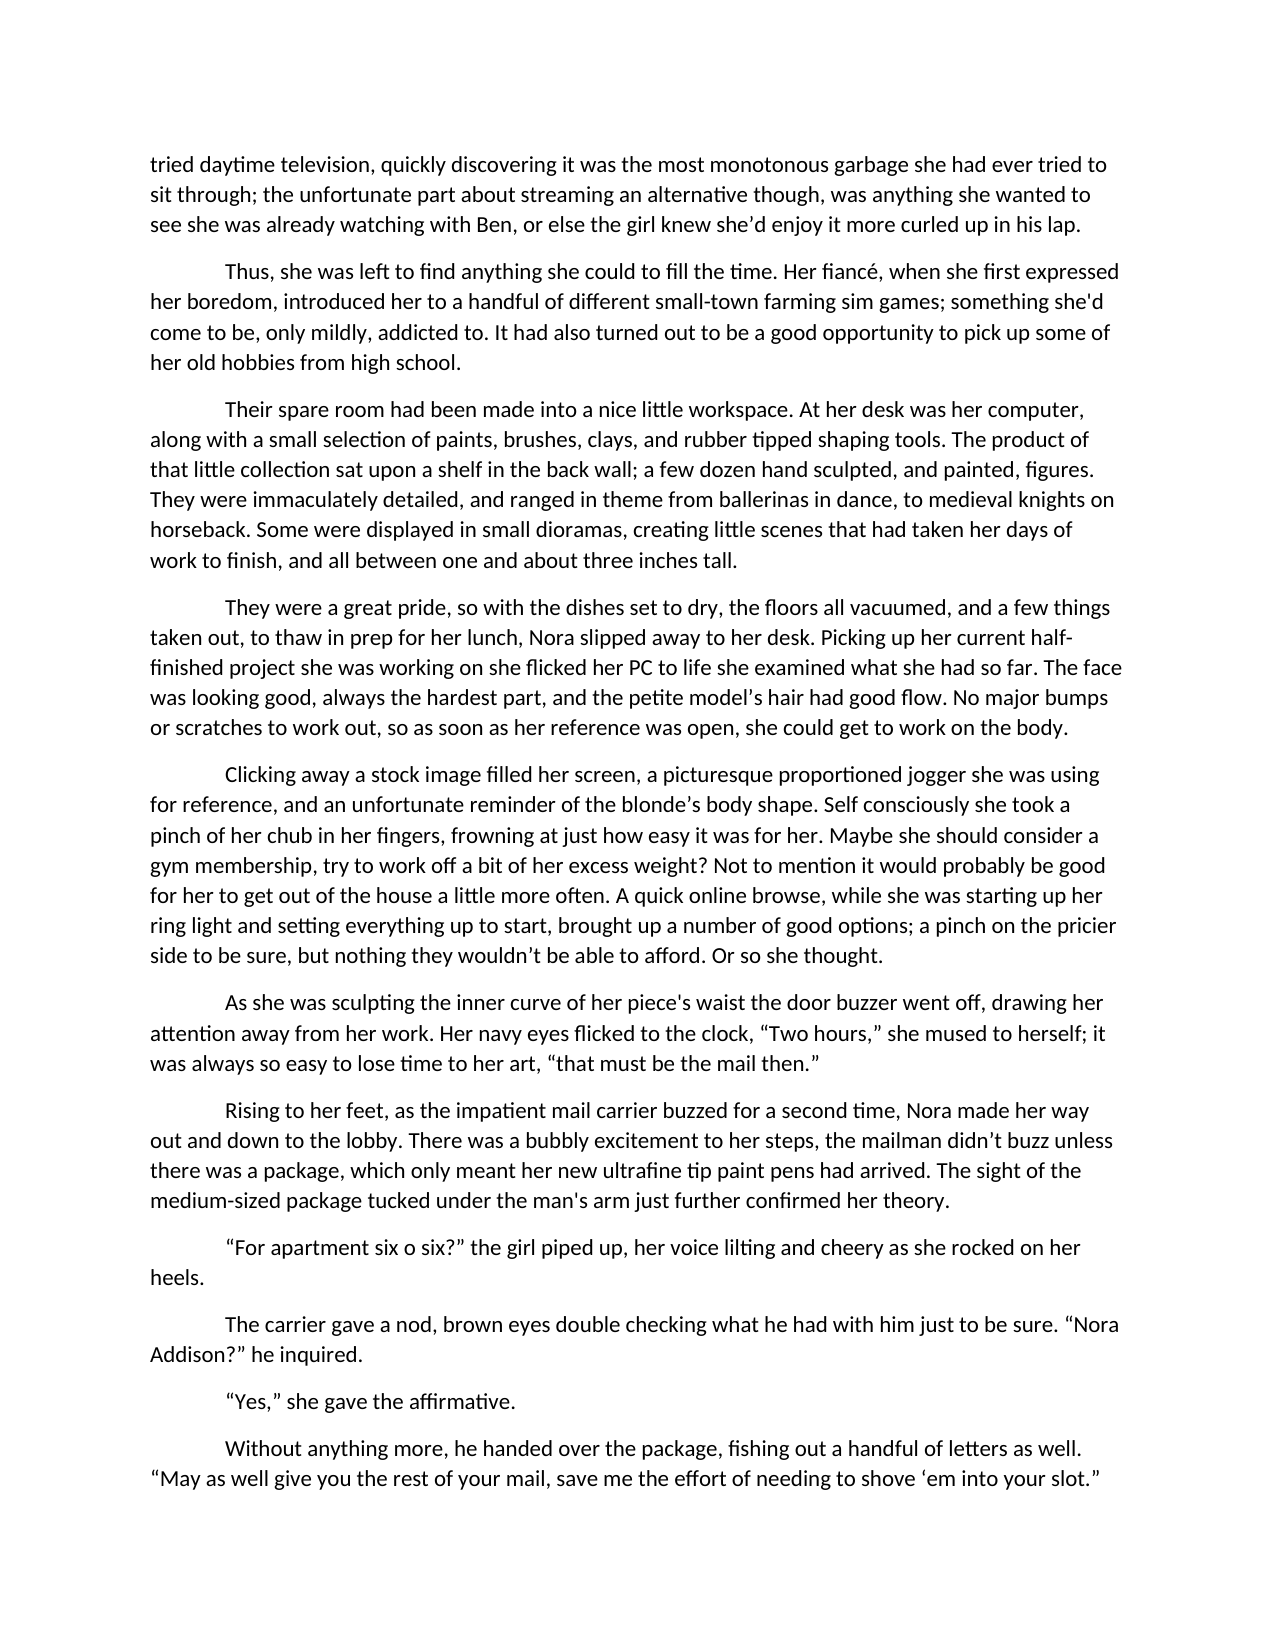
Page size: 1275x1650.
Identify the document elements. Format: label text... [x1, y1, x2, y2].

text Without anything more, he handed over the package, fishing out a handful of letters as well. “May as well give you the rest of your mail, save me the effort of needing to shove ‘em into your slot.” [150, 1434, 1125, 1493]
text “For apartment six o six?” the girl piped up, her voice lilting and cheery as she rocked on her heels. [150, 1233, 1125, 1292]
text They were a great pride, so with the dishes set to dry, the floors all vacuumed, and a few things taken out, to thaw in prep for her lunch, Nora slipped away to her desk. Picking up her current half-finished project she was working on she flicked her PC to life she examined what she had so far. The face was looking good, always the hardest part, and the petite model’s hair had good flow. No major bumps or scratches to work out, so as soon as her reference was open, she could get to work on the body. [150, 593, 1125, 742]
text Their spare room had been made into a nice little workspace. At her desk was her computer, along with a small selection of paints, brushes, clays, and rubber tipped shaping tools. The product of that little collection sat upon a shelf in the back wall; a few dozen hand sculpted, and painted, figures. They were immaculately detailed, and ranged in theme from ballerinas in dance, to medieval knights on horseback. Some were displayed in small dioramas, creating little scenes that had taken her days of work to finish, and all between one and about three inches tall. [150, 395, 1125, 574]
text Clicking away a stock image filled her screen, a picturesque proportioned jogger she was using for reference, and an unfortunate reminder of the blonde’s body shape. Self consciously she took a pinch of her chub in her fingers, frowning at just how easy it was for her. Maybe she should consider a gym membership, try to work off a bit of her excess weight? Not to mention it would probably be good for her to get out of the house a little more often. A quick online browse, while she was starting up her ring light and setting everything up to start, brought up a number of good options; a pinch on the pricier side to be sure, but nothing they wouldn’t be able to afford. Or so she thought. [150, 760, 1125, 970]
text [150, 150, 1125, 238]
text “Yes,” she gave the affirmative. [150, 1387, 1125, 1416]
text Rising to her feet, as the impatient mail carrier buzzed for a second time, Nora made her way out and down to the lobby. There was a bubbly excitement to her steps, the mailman didn’t buzz unless there was a package, which only meant her new ultrafine tip paint pens had arrived. The sight of the medium-sized package tucked under the man's arm just further confirmed her theory. [150, 1096, 1125, 1214]
text Thus, she was left to find anything she could to fill the time. Her fiancé, when she first expressed her boredom, introduced her to a handful of different small-town farming sim games; something she'd come to be, only mildly, addicted to. It had also turned out to be a good opportunity to pick up some of her old hobbies from high school. [150, 257, 1125, 376]
text The carrier gave a nod, brown eyes double checking what he had with him just to be sure. “Nora Addison?” he inquired. [150, 1310, 1125, 1369]
text As she was sculpting the inner curve of her piece's waist the door buzzer went off, drawing her attention away from her work. Her navy eyes flicked to the clock, “Two hours,” she mused to herself; it was always so easy to lose time to her art, “that must be the mail then.” [150, 988, 1125, 1077]
